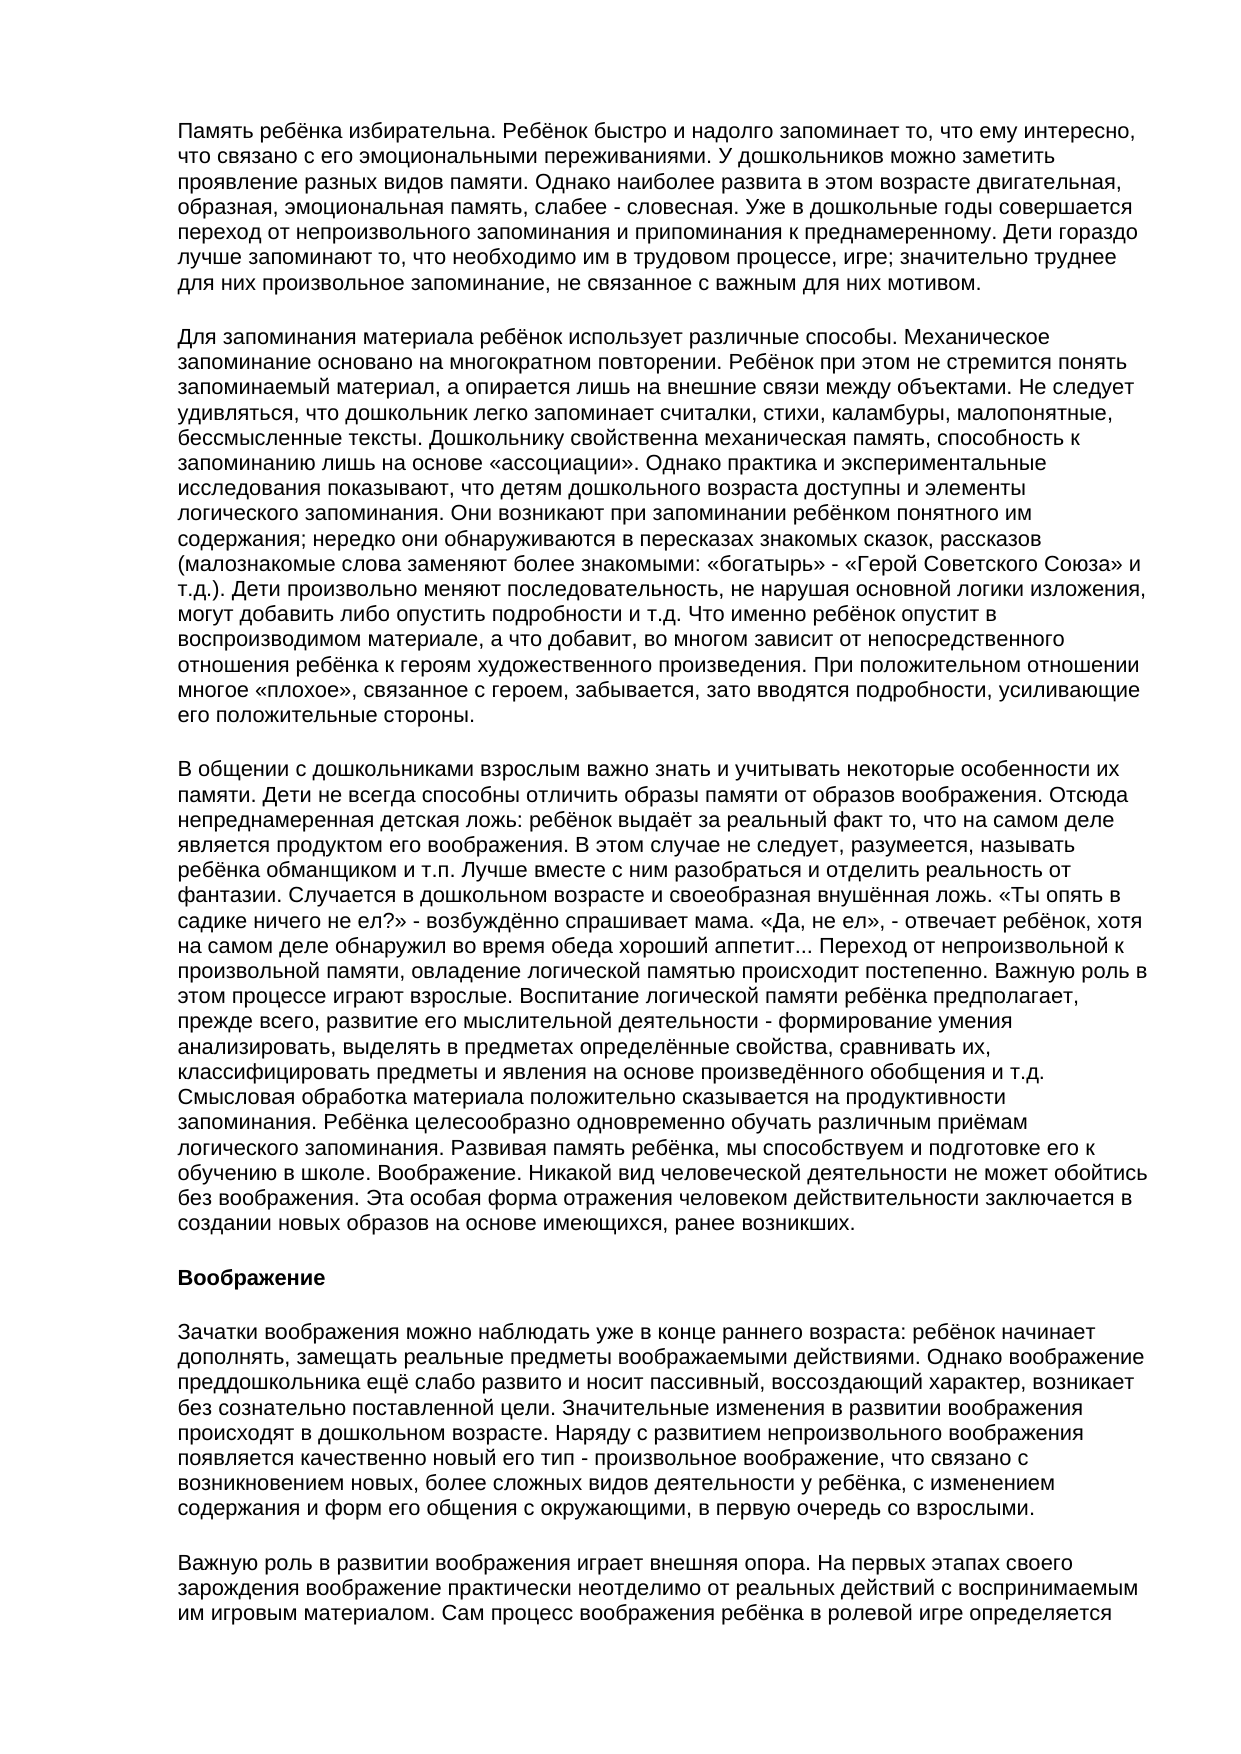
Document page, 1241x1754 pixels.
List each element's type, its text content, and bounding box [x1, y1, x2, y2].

text Память ребёнка избирательна. Ребёнок быстро и надолго запоминает то, что ему интересно, что связано с его эмоциональными переживаниями. У дошкольников можно заметить проявление разных видов памяти. Однако наиболее развита в этом возрасте двигательная, образная, эмоциональная память, слабее - словесная. Уже в дошкольные годы совершается переход от непроизвольного запоминания и припоминания к преднамеренному. Дети гораздо лучше запоминают то, что необходимо им в трудовом процессе, игре; значительно труднее для них произвольное запоминание, не связанное с важным для них мотивом. [177, 118, 1152, 294]
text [177, 1549, 1152, 1625]
text Для запоминания материала ребёнок использует различные способы. Механическое запоминание основано на многократном повторении. Ребёнок при этом не стремится понять запоминаемый материал, а опирается лишь на внешние связи между объектами. Не следует удивляться, что дошкольник легко запоминает считалки, стихи, каламбуры, малопонятные, бессмысленные тексты. Дошкольнику свойственна механическая память, способность к запоминанию лишь на основе «ассоциации». Однако практика и экспериментальные исследования показывают, что детям дошкольного возраста доступны и элементы логического запоминания. Они возникают при запоминании ребёнком понятного им содержания; нередко они обнаруживаются в пересказах знакомых сказок, рассказов (малознакомые слова заменяют более знакомыми: «богатырь» - «Герой Советского Союза» и т.д.). Дети произвольно меняют последовательность, не нарушая основной логики изложения, могут добавить либо опустить подробности и т.д. Что именно ребёнок опустит в воспроизводимом материале, а что добавит, во многом зависит от непосредственного отношения ребёнка к героям художественного произведения. При положительном отношении многое «плохое», связанное с героем, забывается, зато вводятся подробности, усиливающие его положительные стороны. [177, 324, 1152, 727]
text Зачатки воображения можно наблюдать уже в конце раннего возраста: ребёнок начинает дополнять, замещать реальные предметы воображаемыми действиями. Однако воображение преддошкольника ещё слабо развито и носит пассивный, воссоздающий характер, возникает без сознательно поставленной цели. Значительные изменения в развитии воображения происходят в дошкольном возрасте. Наряду с развитием непроизвольного воображения появляется качественно новый его тип - произвольное воображение, что связано с возникновением новых, более сложных видов деятельности у ребёнка, с изменением содержания и форм его общения с окружающими, в первую очередь со взрослыми. [177, 1319, 1152, 1520]
text В общении с дошкольниками взрослым важно знать и учитывать некоторые особенности их памяти. Дети не всегда способны отличить образы памяти от образов воображения. Отсюда непреднамеренная детская ложь: ребёнок выдаёт за реальный факт то, что на самом деле является продуктом его воображения. В этом случае не следует, разумеется, называть ребёнка обманщиком и т.п. Лучше вместе с ним разобраться и отделить реальность от фантазии. Случается в дошкольном возрасте и своеобразная внушённая ложь. «Ты опять в садике ничего не ел?» - возбуждённо спрашивает мама. «Да, не ел», - отвечает ребёнок, хотя на самом деле обнаружил во время обеда хороший аппетит... Переход от непроизвольной к произвольной памяти, овладение логической памятью происходит постепенно. Важную роль в этом процессе играют взрослые. Воспитание логической памяти ребёнка предполагает, прежде всего, развитие его мыслительной деятельности - формирование умения анализировать, выделять в предметах определённые свойства, сравнивать их, классифицировать предметы и явления на основе произведённого обобщения и т.д. Смысловая обработка материала положительно сказывается на продуктивности запоминания. Ребёнка целесообразно одновременно обучать различным приёмам логического запоминания. Развивая память ребёнка, мы способствуем и подготовке его к обучению в школе. Воображение. Никакой вид человеческой деятельности не может обойтись без воображения. Эта особая форма отражения человеком действительности заключается в создании новых образов на основе имеющихся, ранее возникших. [177, 756, 1152, 1235]
text Воображение [177, 1264, 1152, 1289]
